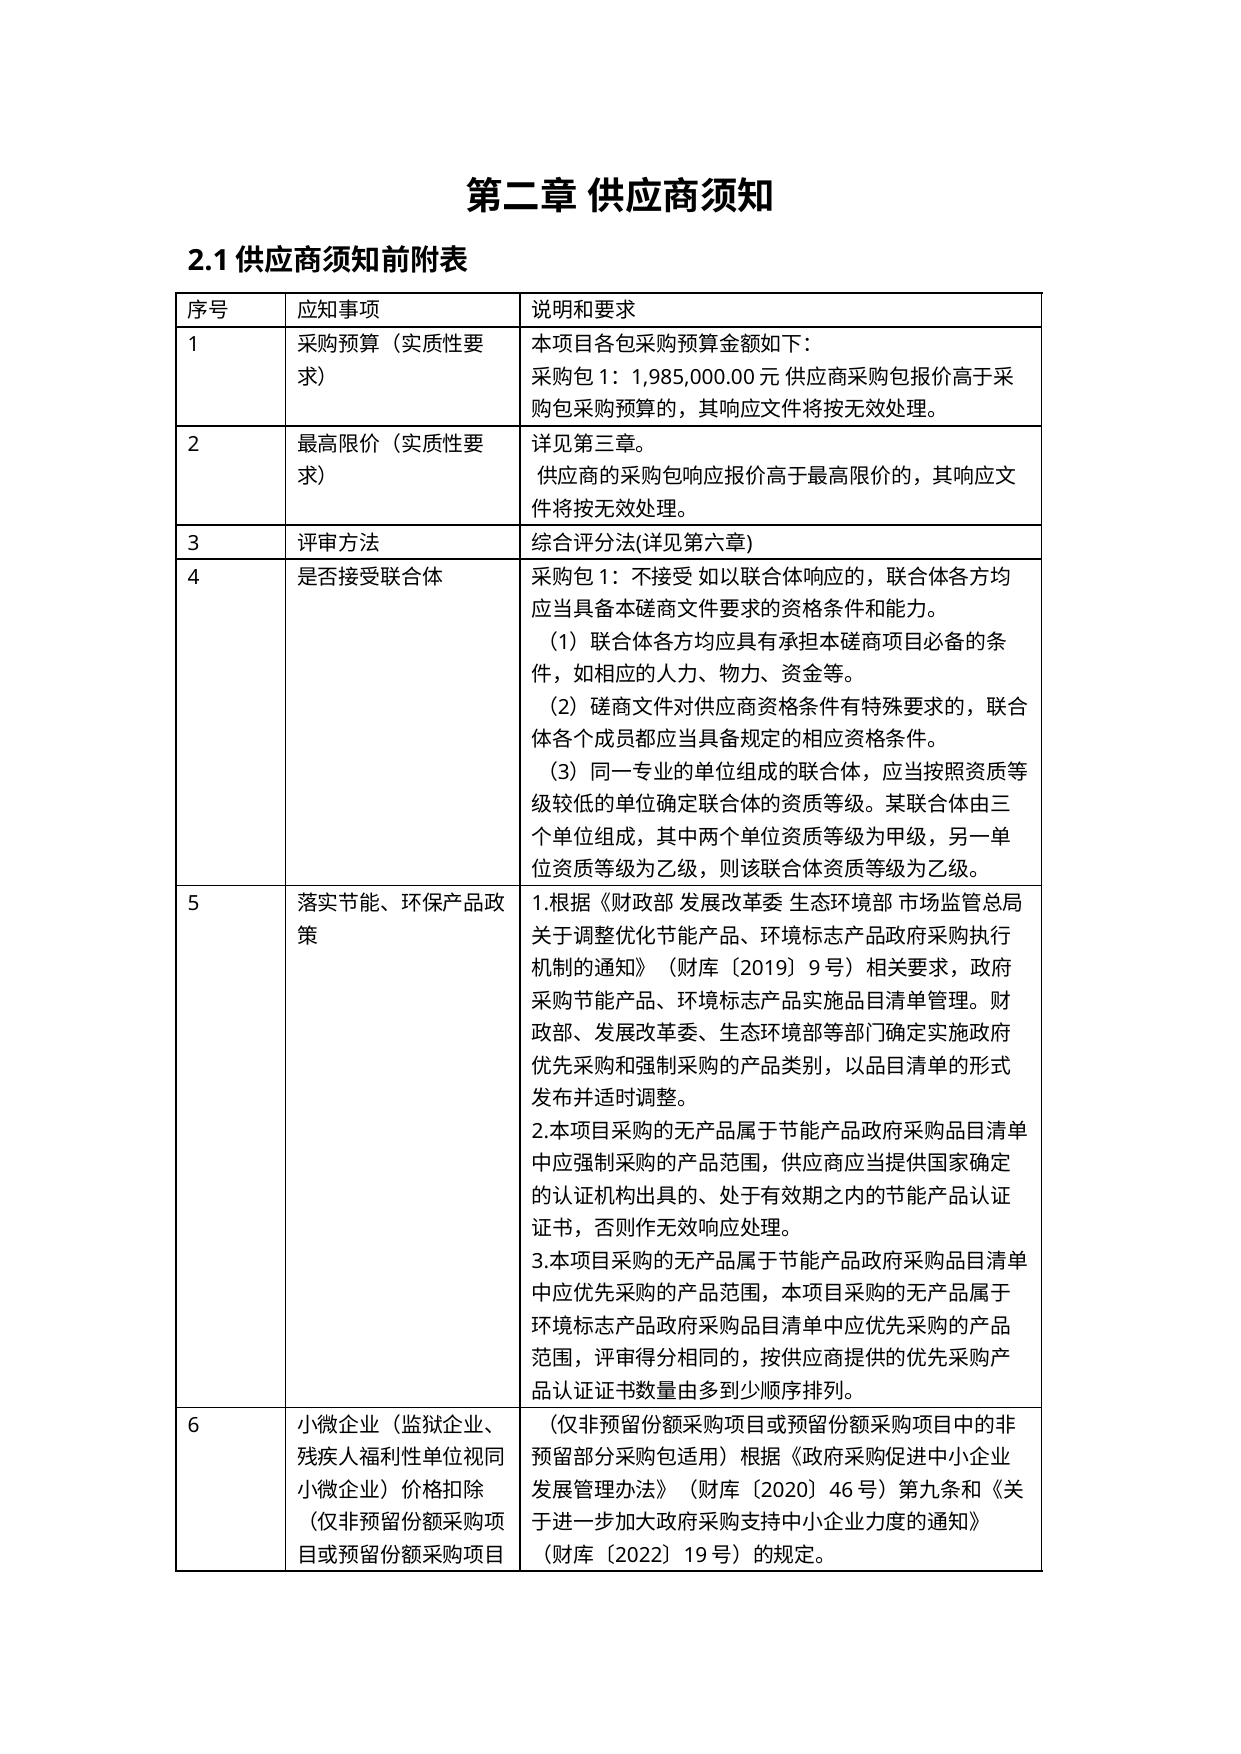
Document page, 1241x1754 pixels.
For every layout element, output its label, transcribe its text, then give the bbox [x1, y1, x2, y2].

table_cell 最高限价（实质性要求） [286, 427, 519, 524]
table_header 序号 [177, 294, 285, 326]
table_cell 1.根据《财政部 发展改革委 生态环境部 市场监管总局关于调整优化节能产品、环境标志产品政府采购执行机制的通知》（财库〔2019〕9号）相关要求，政府采购节能产品、环境标志产品实施品目清单管理。财政部、发展改革委、生态环境部等部门确定实施政府优先采购和强制采购的产品类别，以品目清单的形式发布并适时调整。 2.本项目采购的无产品属于节能产品政府采购品目清单中应强制采购的产品范围，供应商应当提供国家确定的认证机构出具的、处于有效期之内的节能产品认证证书，否则作无效响应处理。 3.本项目采购的无产品属于节能产品政府采购品目清单中应优先采购的产品范围，本项目采购的无产品属于环境标志产品政府采购品目清单中应优先采购的产品范围，评审得分相同的，按供应商提供的优先采购产品认证证书数量由多到少顺序排列。 [521, 886, 1041, 1406]
table_cell 1 [177, 328, 285, 425]
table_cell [286, 1408, 519, 1570]
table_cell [521, 1408, 1041, 1570]
table_cell 本项目各包采购预算金额如下： 采购包1：1,985,000.00元 供应商采购包报价高于采购包采购预算的，其响应文件将按无效处理。 [521, 328, 1041, 425]
text 第二章 供应商须知 [187, 162, 1053, 227]
table_cell 3 [177, 526, 285, 558]
table_cell 4 [177, 560, 285, 885]
table_cell 6 [177, 1408, 285, 1570]
table_cell 详见第三章。 供应商的采购包响应报价高于最高限价的，其响应文件将按无效处理。 [521, 427, 1041, 524]
table_header 应知事项 [286, 294, 519, 326]
table_cell 落实节能、环保产品政策 [286, 886, 519, 1406]
table_cell 2 [177, 427, 285, 524]
table_cell 是否接受联合体 [286, 560, 519, 885]
table_cell 采购预算（实质性要求） [286, 328, 519, 425]
table_cell 评审方法 [286, 526, 519, 558]
table_cell 采购包1：不接受 如以联合体响应的，联合体各方均应当具备本磋商文件要求的资格条件和能力。 （1）联合体各方均应具有承担本磋商项目必备的条件，如相应的人力、物力、资金等。 （2）磋商文件对供应商资格条件有特殊要求的，联合体各个成员都应当具备规定的相应资格条件。 （3）同一专业的单位组成的联合体，应当按照资质等级较低的单位确定联合体的资质等级。某联合体由三个单位组成，其中两个单位资质等级为甲级，另一单位资质等级为乙级，则该联合体资质等级为乙级。 [521, 560, 1041, 885]
table_cell 综合评分法(详见第六章) [521, 526, 1041, 558]
table_header 说明和要求 [521, 294, 1041, 326]
text 2.1供应商须知前附表 [187, 227, 1053, 292]
table_cell 5 [177, 886, 285, 1406]
